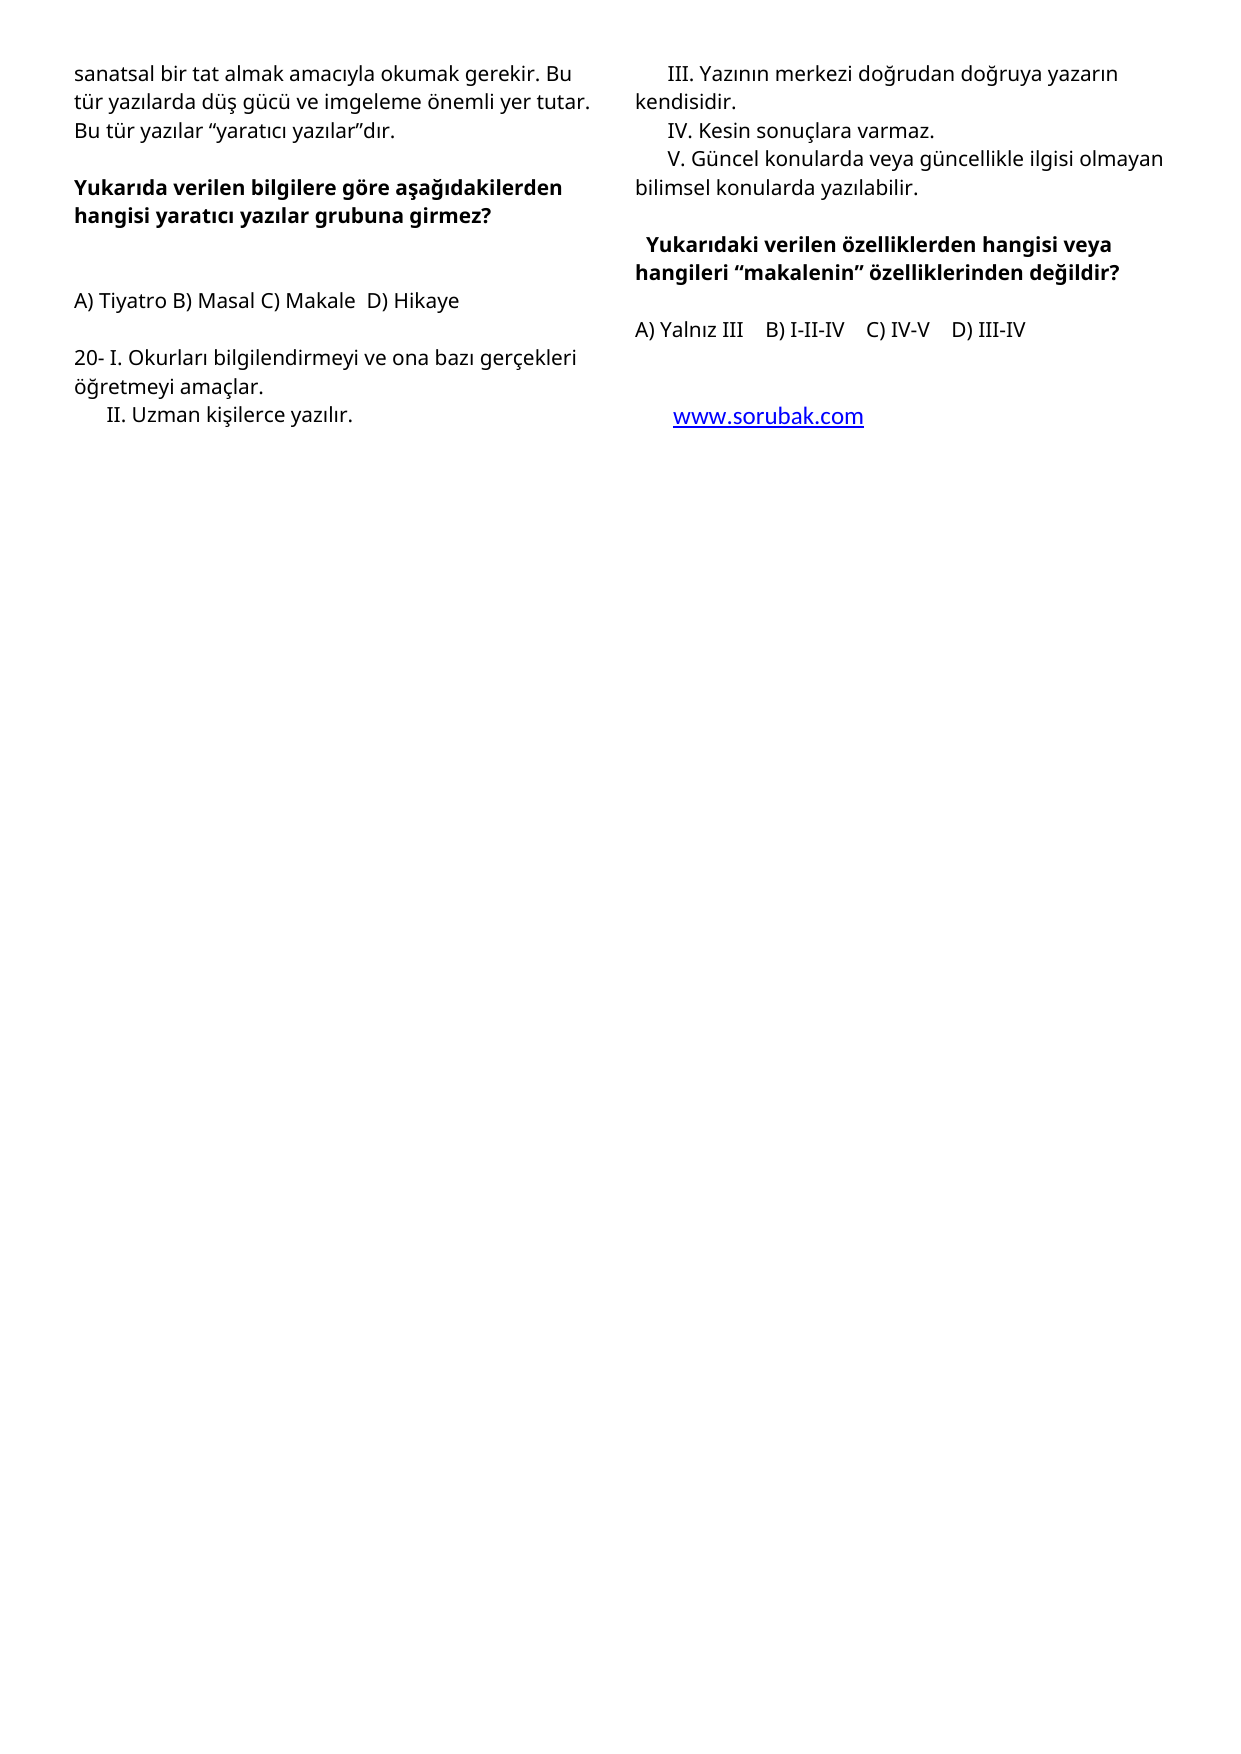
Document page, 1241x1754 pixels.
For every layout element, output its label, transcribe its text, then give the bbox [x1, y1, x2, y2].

text Yukarıdaki verilen özelliklerden hangisi veya hangileri “makalenin” özelliklerinden değildir? [635, 230, 1167, 287]
text A) Tiyatro B) Masal C) Makale D) Hikaye [74, 287, 605, 315]
text II. Uzman kişilerce yazılır. [74, 400, 605, 429]
text A) Yalnız III B) I-II-IV C) IV-V D) III-IV [635, 315, 1167, 343]
text 20- I. Okurları bilgilendirmeyi ve ona bazı gerçekleri öğretmeyi amaçlar. [74, 343, 605, 400]
text III. Yazının merkezi doğrudan doğruya yazarın kendisidir. [635, 59, 1167, 116]
text www.sorubak.com [635, 400, 1167, 430]
text IV. Kesin sonuçlara varmaz. [635, 116, 1167, 144]
text Yukarıda verilen bilgilere göre aşağıdakilerden hangisi yaratıcı yazılar grubuna girmez? [74, 173, 605, 230]
text V. Güncel konularda veya güncellikle ilgisi olmayan bilimsel konularda yazılabilir. [635, 144, 1167, 201]
